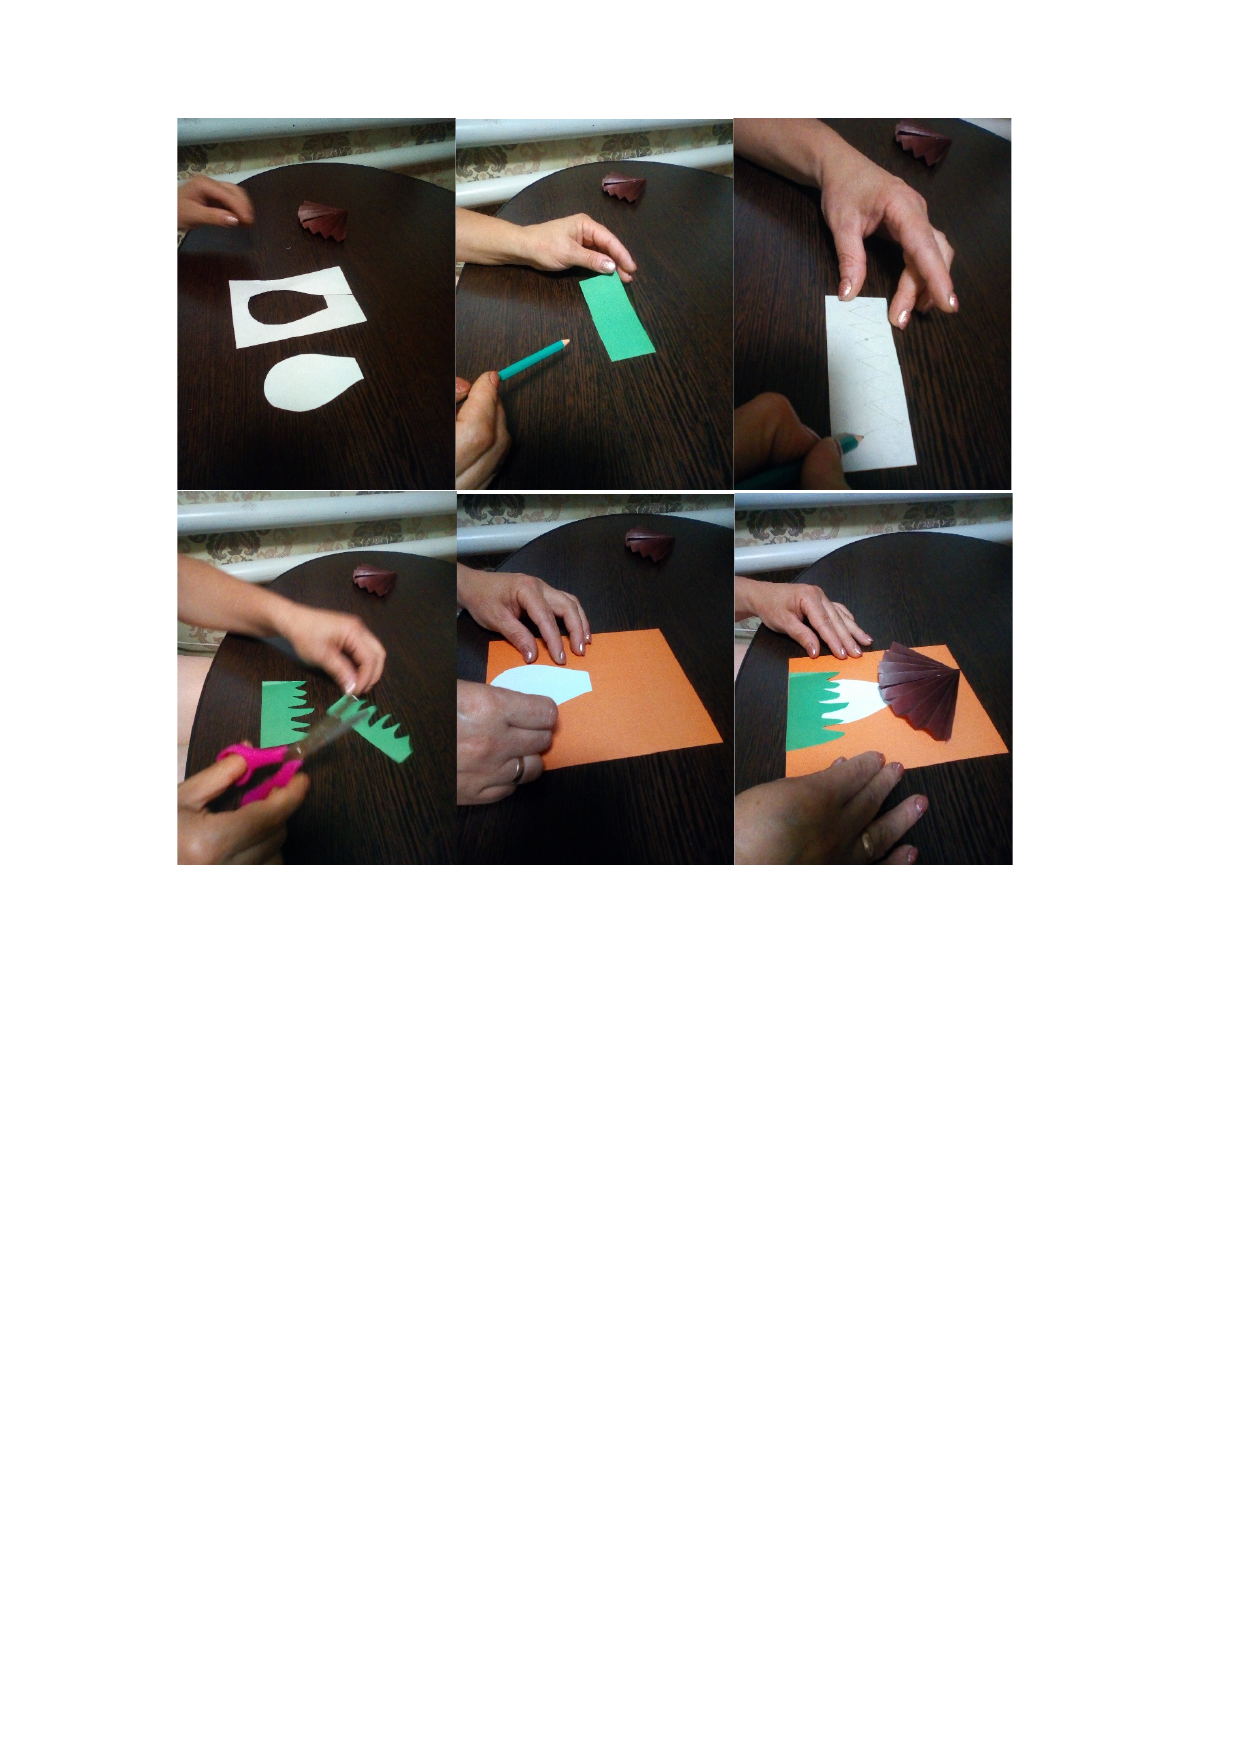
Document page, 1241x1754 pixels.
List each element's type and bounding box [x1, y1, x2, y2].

picture [177, 118, 1012, 490]
picture [177, 491, 1013, 865]
